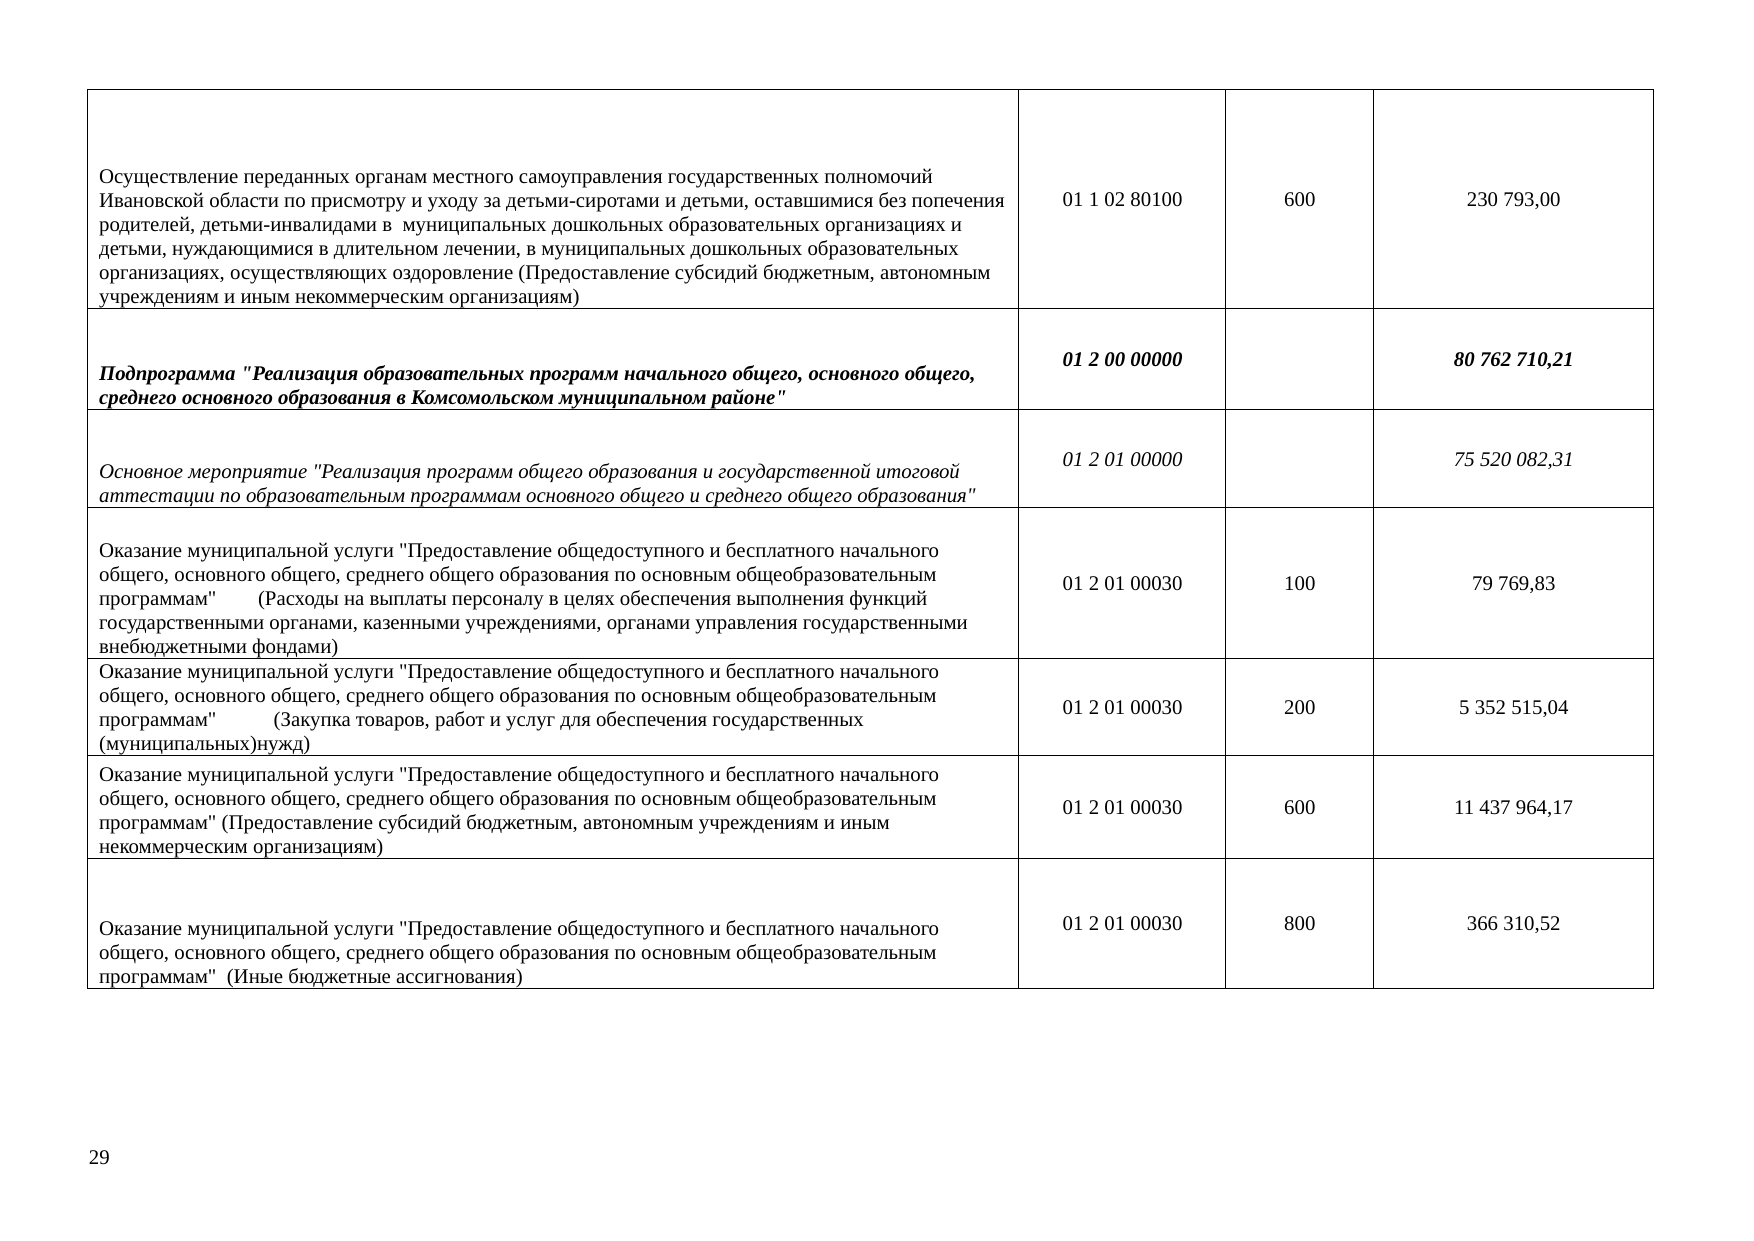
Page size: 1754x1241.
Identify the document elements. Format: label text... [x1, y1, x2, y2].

table_cell Оказание муниципальной услуги "Предоставление общедоступного и бесплатного начального общего, основного общего, среднего общего образования по основным общеобразовательным программам" (Иные бюджетные ассигнования) [88, 859, 1018, 988]
table_cell 01 2 01 00030 [1019, 859, 1225, 988]
table_cell 600 [1226, 90, 1373, 308]
table_cell Оказание муниципальной услуги "Предоставление общедоступного и бесплатного начального общего, основного общего, среднего общего образования по основным общеобразовательным программам" (Закупка товаров, работ и услуг для обеспечения государственных (муниципальных)нужд) [88, 659, 1018, 755]
table_cell Оказание муниципальной услуги "Предоставление общедоступного и бесплатного начального общего, основного общего, среднего общего образования по основным общеобразовательным программам" (Предоставление субсидий бюджетным, автономным учреждениям и иным некоммерческим организациям) [88, 756, 1018, 858]
table_cell 5 352 515,04 [1374, 659, 1653, 755]
table_cell 01 2 01 00030 [1019, 508, 1225, 658]
table_cell 100 [1226, 508, 1373, 658]
table_cell 79 769,83 [1374, 508, 1653, 658]
table_cell Подпрограмма "Реализация образовательных программ начального общего, основного общего, среднего основного образования в Комсомольском муниципальном районе" [88, 309, 1018, 409]
table_cell Оказание муниципальной услуги "Предоставление общедоступного и бесплатного начального общего, основного общего, среднего общего образования по основным общеобразовательным программам" (Расходы на выплаты персоналу в целях обеспечения выполнения функций государственными органами, казенными учреждениями, органами управления государственными внебюджетными фондами) [88, 508, 1018, 658]
table_cell 01 2 01 00030 [1019, 659, 1225, 755]
table_cell Основное мероприятие "Реализация программ общего образования и государственной итоговой аттестации по образовательным программам основного общего и среднего общего образования" [88, 410, 1018, 507]
table_cell 200 [1226, 659, 1373, 755]
table_cell Осуществление переданных органам местного самоуправления государственных полномочий Ивановской области по присмотру и уходу за детьми-сиротами и детьми, оставшимися без попечения родителей, детьми-инвалидами в муниципальных дошкольных образовательных организациях и детьми, нуждающимися в длительном лечении, в муниципальных дошкольных образовательных организациях, осуществляющих оздоровление (Предоставление субсидий бюджетным, автономным учреждениям и иным некоммерческим организациям) [88, 90, 1018, 308]
table_cell [1226, 309, 1373, 409]
table_cell 01 1 02 80100 [1019, 90, 1225, 308]
table_cell 366 310,52 [1374, 859, 1653, 988]
table_cell 80 762 710,21 [1374, 309, 1653, 409]
table_cell 75 520 082,31 [1374, 410, 1653, 507]
table_cell 01 2 01 00000 [1019, 410, 1225, 507]
table_cell 01 2 01 00030 [1019, 756, 1225, 858]
table_cell 800 [1226, 859, 1373, 988]
table_cell 01 2 00 00000 [1019, 309, 1225, 409]
table_cell 11 437 964,17 [1374, 756, 1653, 858]
table_cell [1226, 410, 1373, 507]
table_cell 600 [1226, 756, 1373, 858]
table_cell 230 793,00 [1374, 90, 1653, 308]
